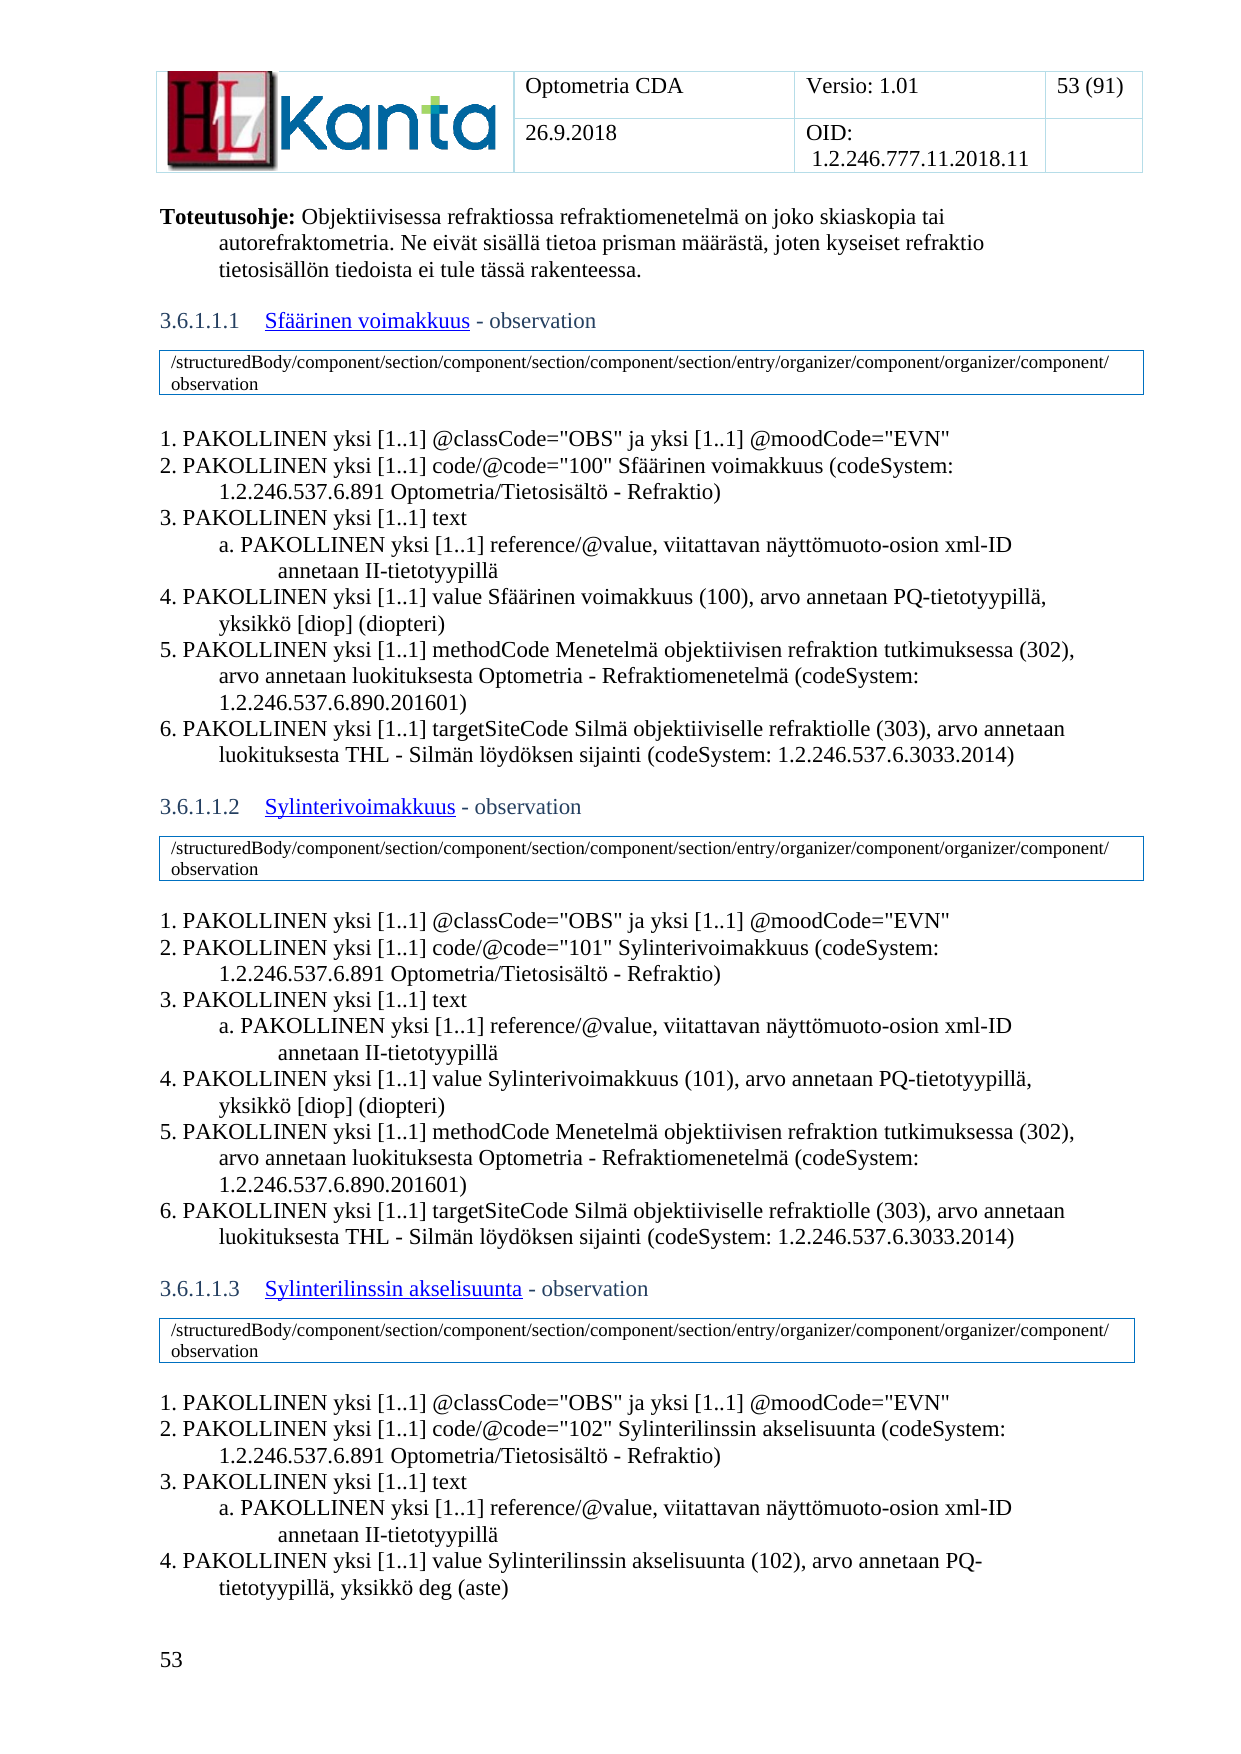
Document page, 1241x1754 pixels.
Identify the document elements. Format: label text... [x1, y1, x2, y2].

table_header /structuredBody/component/section/component/section/component/section/entry/organizer/component/organizer/component/observation [160, 351, 1143, 394]
text 4. PAKOLLINEN yksi [1..1] value Sylinterivoimakkuus (101), arvo annetaan PQ-tietotyypillä, yksikkö [diop] (diopteri) [159, 1065, 1081, 1118]
text 1. PAKOLLINEN yksi [1..1] @classCode="OBS" ja yksi [1..1] @moodCode="EVN" [159, 1389, 1081, 1415]
text 3. PAKOLLINEN yksi [1..1] text [159, 504, 1081, 531]
picture [167, 71, 279, 171]
text 1. PAKOLLINEN yksi [1..1] @classCode="OBS" ja yksi [1..1] @moodCode="EVN" [159, 425, 1081, 452]
text 2. PAKOLLINEN yksi [1..1] code/@code="100" Sfäärinen voimakkuus (codeSystem: 1.2.246.537.6.891 Optometria/Tietosisältö - Refraktio) [159, 452, 1081, 504]
table_header /structuredBody/component/section/component/section/component/section/entry/organizer/component/organizer/component/observation [160, 837, 1143, 880]
text 2. PAKOLLINEN yksi [1..1] code/@code="101" Sylinterivoimakkuus (codeSystem: 1.2.246.537.6.891 Optometria/Tietosisältö - Refraktio) [159, 933, 1081, 986]
text 3. PAKOLLINEN yksi [1..1] text [159, 986, 1081, 1013]
text 2. PAKOLLINEN yksi [1..1] code/@code="102" Sylinterilinssin akselisuunta (codeSystem: 1.2.246.537.6.891 Optometria/Tietosisältö - Refraktio) [159, 1415, 1081, 1468]
subtitle Sylinterilinssin akselisuunta - observation [159, 1275, 1081, 1301]
text 5. PAKOLLINEN yksi [1..1] methodCode Menetelmä objektiivisen refraktion tutkimuksessa (302), arvo annetaan luokituksesta Optometria - Refraktiomenetelmä (codeSystem: 1.2.246.537.6.890.201601) [159, 636, 1081, 715]
text 3. PAKOLLINEN yksi [1..1] text [159, 1468, 1081, 1494]
text a. PAKOLLINEN yksi [1..1] reference/@value, viitattavan näyttömuoto-osion xml-ID annetaan II-tietotyypillä [218, 1013, 1081, 1065]
picture [281, 96, 496, 150]
table_header /structuredBody/component/section/component/section/component/section/entry/organizer/component/organizer/component/observation [160, 1319, 1134, 1362]
text a. PAKOLLINEN yksi [1..1] reference/@value, viitattavan näyttömuoto-osion xml-ID annetaan II-tietotyypillä [218, 531, 1081, 583]
text a. PAKOLLINEN yksi [1..1] reference/@value, viitattavan näyttömuoto-osion xml-ID annetaan II-tietotyypillä [218, 1494, 1081, 1547]
text 4. PAKOLLINEN yksi [1..1] value Sfäärinen voimakkuus (100), arvo annetaan PQ-tietotyypillä, yksikkö [diop] (diopteri) [159, 583, 1081, 636]
text Toteutusohje: Objektiivisessa refraktiossa refraktiomenetelmä on joko skiaskopia tai autorefraktometria. Ne eivät sisällä tietoa prisman määrästä, joten kyseiset refraktio tietosisällön tiedoista ei tule tässä rakenteessa. [159, 203, 1081, 282]
text 5. PAKOLLINEN yksi [1..1] methodCode Menetelmä objektiivisen refraktion tutkimuksessa (302), arvo annetaan luokituksesta Optometria - Refraktiomenetelmä (codeSystem: 1.2.246.537.6.890.201601) [159, 1118, 1081, 1197]
subtitle Sylinterivoimakkuus - observation [159, 793, 1081, 819]
text 4. PAKOLLINEN yksi [1..1] value Sylinterilinssin akselisuunta (102), arvo annetaan PQ-tietotyypillä, yksikkö deg (aste) [159, 1547, 1081, 1600]
text 1. PAKOLLINEN yksi [1..1] @classCode="OBS" ja yksi [1..1] @moodCode="EVN" [159, 907, 1081, 933]
subtitle Sfäärinen voimakkuus - observation [159, 307, 1081, 333]
